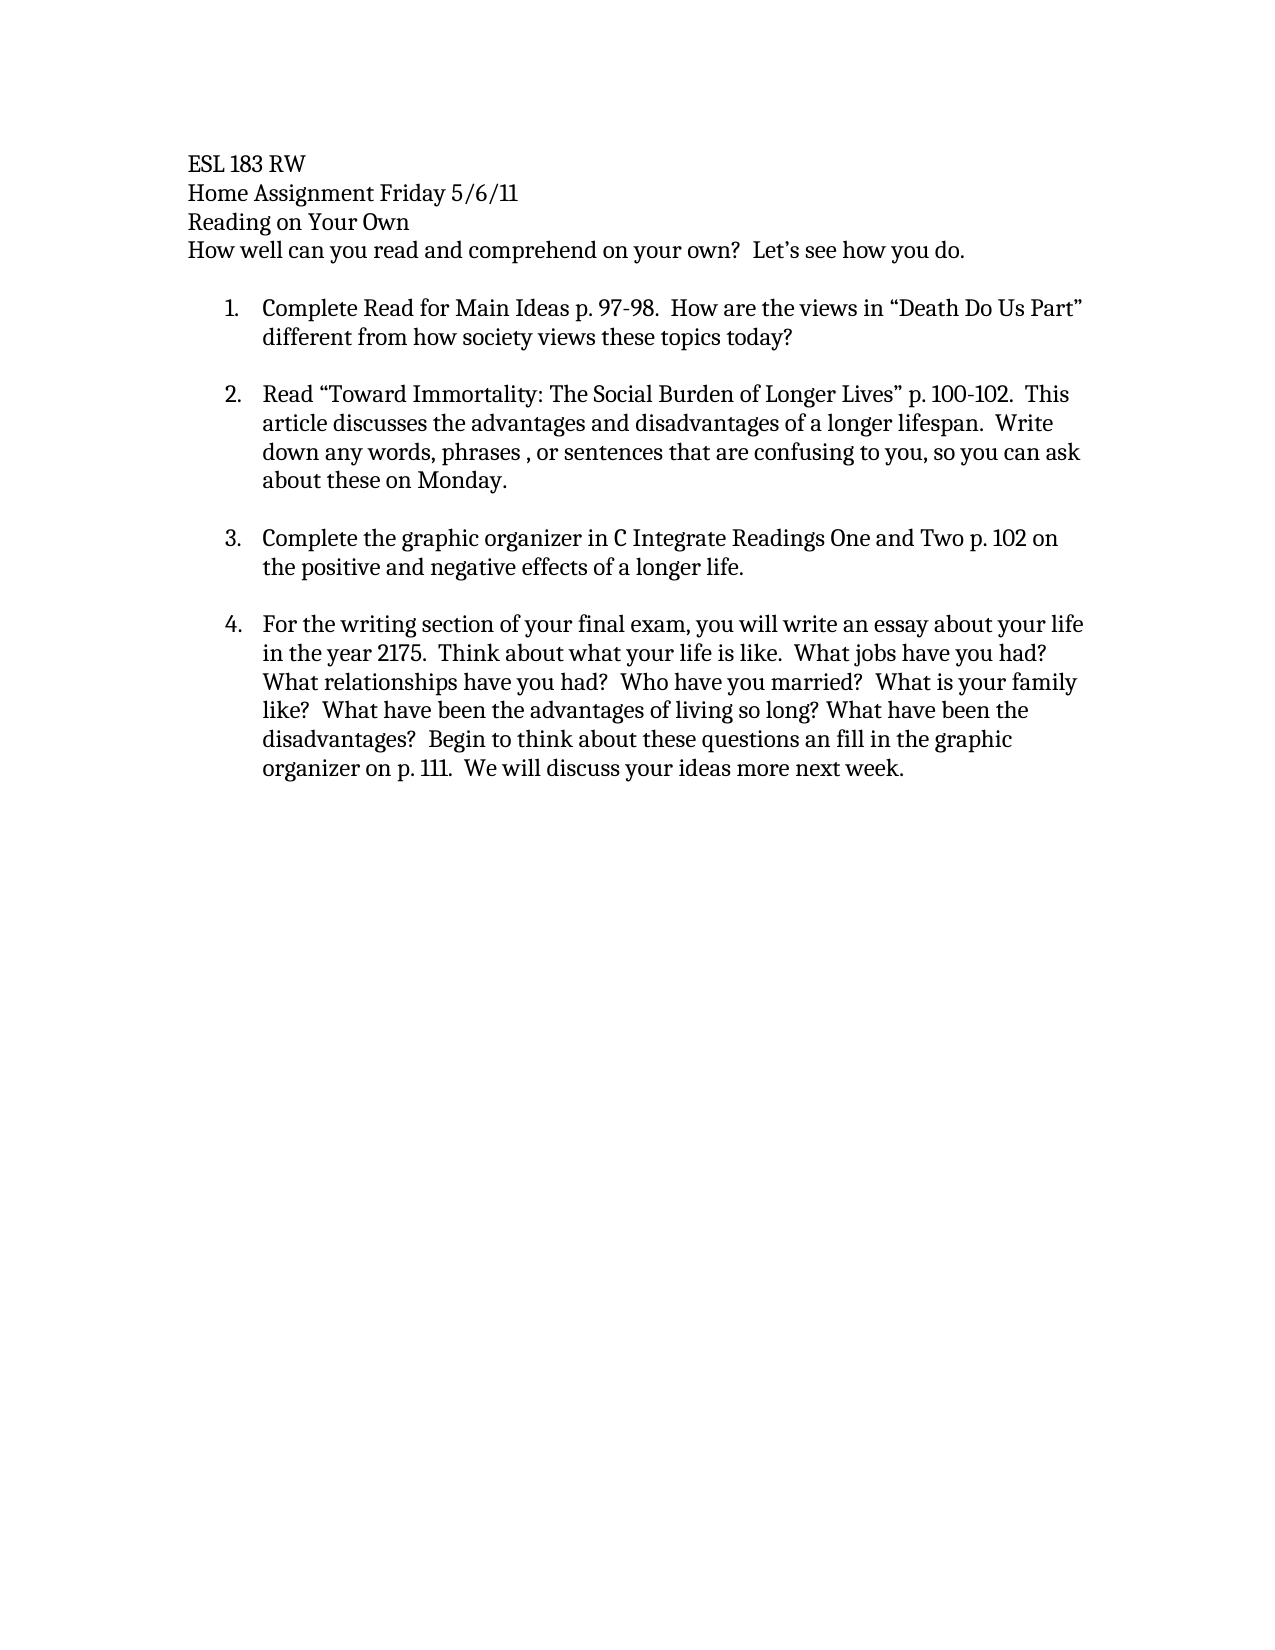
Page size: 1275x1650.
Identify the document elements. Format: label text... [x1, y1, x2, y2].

text Reading on Your Own [187, 207, 1087, 236]
list Complete Read for Main Ideas p. 97-98. How are the views in “Death Do Us Part” different from how society views these topics today? [225, 294, 1087, 351]
text ESL 183 RW [187, 150, 1087, 179]
list Read “Toward Immortality: The Social Burden of Longer Lives” p. 100-102. This article discusses the advantages and disadvantages of a longer lifespan. Write down any words, phrases , or sentences that are confusing to you, so you can ask about these on Monday. [225, 380, 1087, 495]
text How well can you read and comprehend on your own? Let’s see how you do. [187, 236, 1087, 265]
text Home Assignment Friday 5/6/11 [187, 179, 1087, 207]
list For the writing section of your final exam, you will write an essay about your life in the year 2175. Think about what your life is like. What jobs have you had? What relationships have you had? Who have you married? What is your family like? What have been the advantages of living so long? What have been the disadvantages? Begin to think about these questions an fill in the graphic organizer on p. 111. We will discuss your ideas more next week. [225, 610, 1087, 782]
list Complete the graphic organizer in C Integrate Readings One and Two p. 102 on the positive and negative effects of a longer life. [225, 524, 1087, 581]
